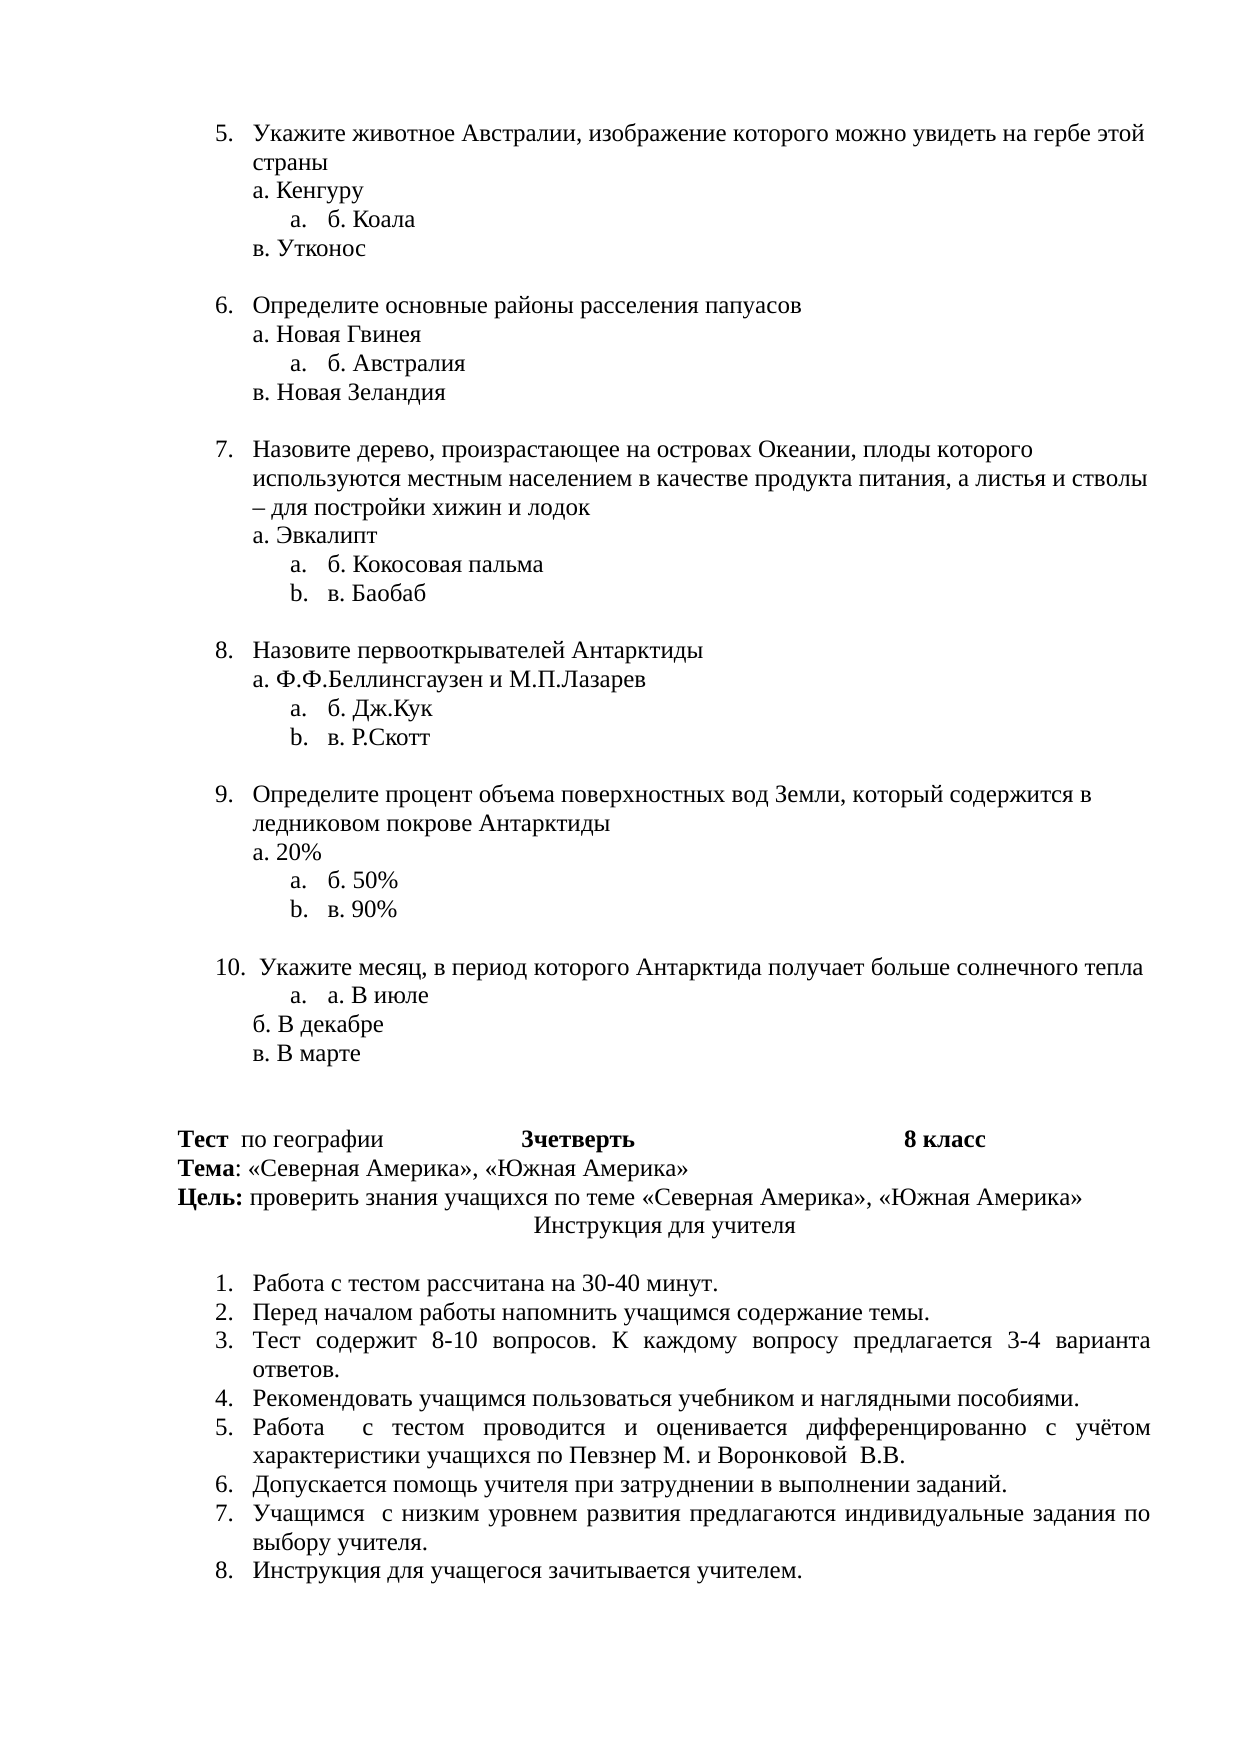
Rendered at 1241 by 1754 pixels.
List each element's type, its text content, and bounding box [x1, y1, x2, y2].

list Учащимся с низким уровнем развития предлагаются индивидуальные задания по выбору учителя. [215, 1498, 1152, 1556]
list Тест содержит 8-10 вопросов. К каждому вопросу предлагается 3-4 варианта ответов. [215, 1326, 1152, 1383]
text Тест по географии 3четверть 8 класс [177, 1124, 1152, 1153]
list Назовите первооткрывателей Антарктиды [215, 636, 1152, 664]
list Допускается помощь учителя при затруднении в выполнении заданий. [215, 1469, 1152, 1498]
list Укажите животное Австралии, изображение которого можно увидеть на гербе этой страны [215, 118, 1152, 176]
list а. Кенгуру [252, 176, 1152, 204]
list а. Эвкалипт [252, 521, 1152, 549]
list а. В июле [290, 981, 1152, 1009]
list в. Новая Зеландия [252, 377, 1152, 406]
text Цель: проверить знания учащихся по теме «Северная Америка», «Южная Америка» [177, 1182, 1152, 1211]
list б. 50% [290, 866, 1152, 894]
list Укажите месяц, в период которого Антарктида получает больше солнечного тепла [215, 952, 1152, 981]
list Назовите дерево, произрастающее на островах Океании, плоды которого используются местным населением в качестве продукта питания, а листья и стволы – для постройки хижин и лодок [215, 434, 1152, 521]
text б. В декабре [252, 1009, 1152, 1038]
list в. Р.Скотт [290, 722, 1152, 751]
list а. 20% [252, 837, 1152, 866]
subtitle Инструкция для учителя [177, 1211, 1152, 1239]
list а. Новая Гвинея [252, 319, 1152, 348]
list б. Дж.Кук [290, 693, 1152, 722]
list б. Кокосовая пальма [290, 549, 1152, 578]
list Перед началом работы напомнить учащимся содержание темы. [215, 1297, 1152, 1326]
list в. Баобаб [290, 578, 1152, 607]
list а. Ф.Ф.Беллинсгаузен и М.П.Лазарев [252, 664, 1152, 693]
list б. Австралия [290, 348, 1152, 377]
list Определите основные районы расселения папуасов [215, 291, 1152, 319]
list в. Утконос [252, 233, 1152, 262]
list Работа с тестом проводится и оценивается дифференцированно с учётом характеристики учащихся по Певзнер М. и Воронковой В.В. [215, 1412, 1152, 1469]
list Определите процент объема поверхностных вод Земли, который содержится в ледниковом покрове Антарктиды [215, 779, 1152, 837]
list Работа с тестом рассчитана на 30-40 минут. [215, 1268, 1152, 1297]
list Рекомендовать учащимся пользоваться учебником и наглядными пособиями. [215, 1383, 1152, 1412]
subtitle Тема: «Северная Америка», «Южная Америка» [177, 1153, 1152, 1182]
list Инструкция для учащегося зачитывается учителем. [215, 1556, 1152, 1584]
list в. 90% [290, 894, 1152, 923]
list б. Коала [290, 204, 1152, 233]
text в. В марте [252, 1038, 1152, 1067]
